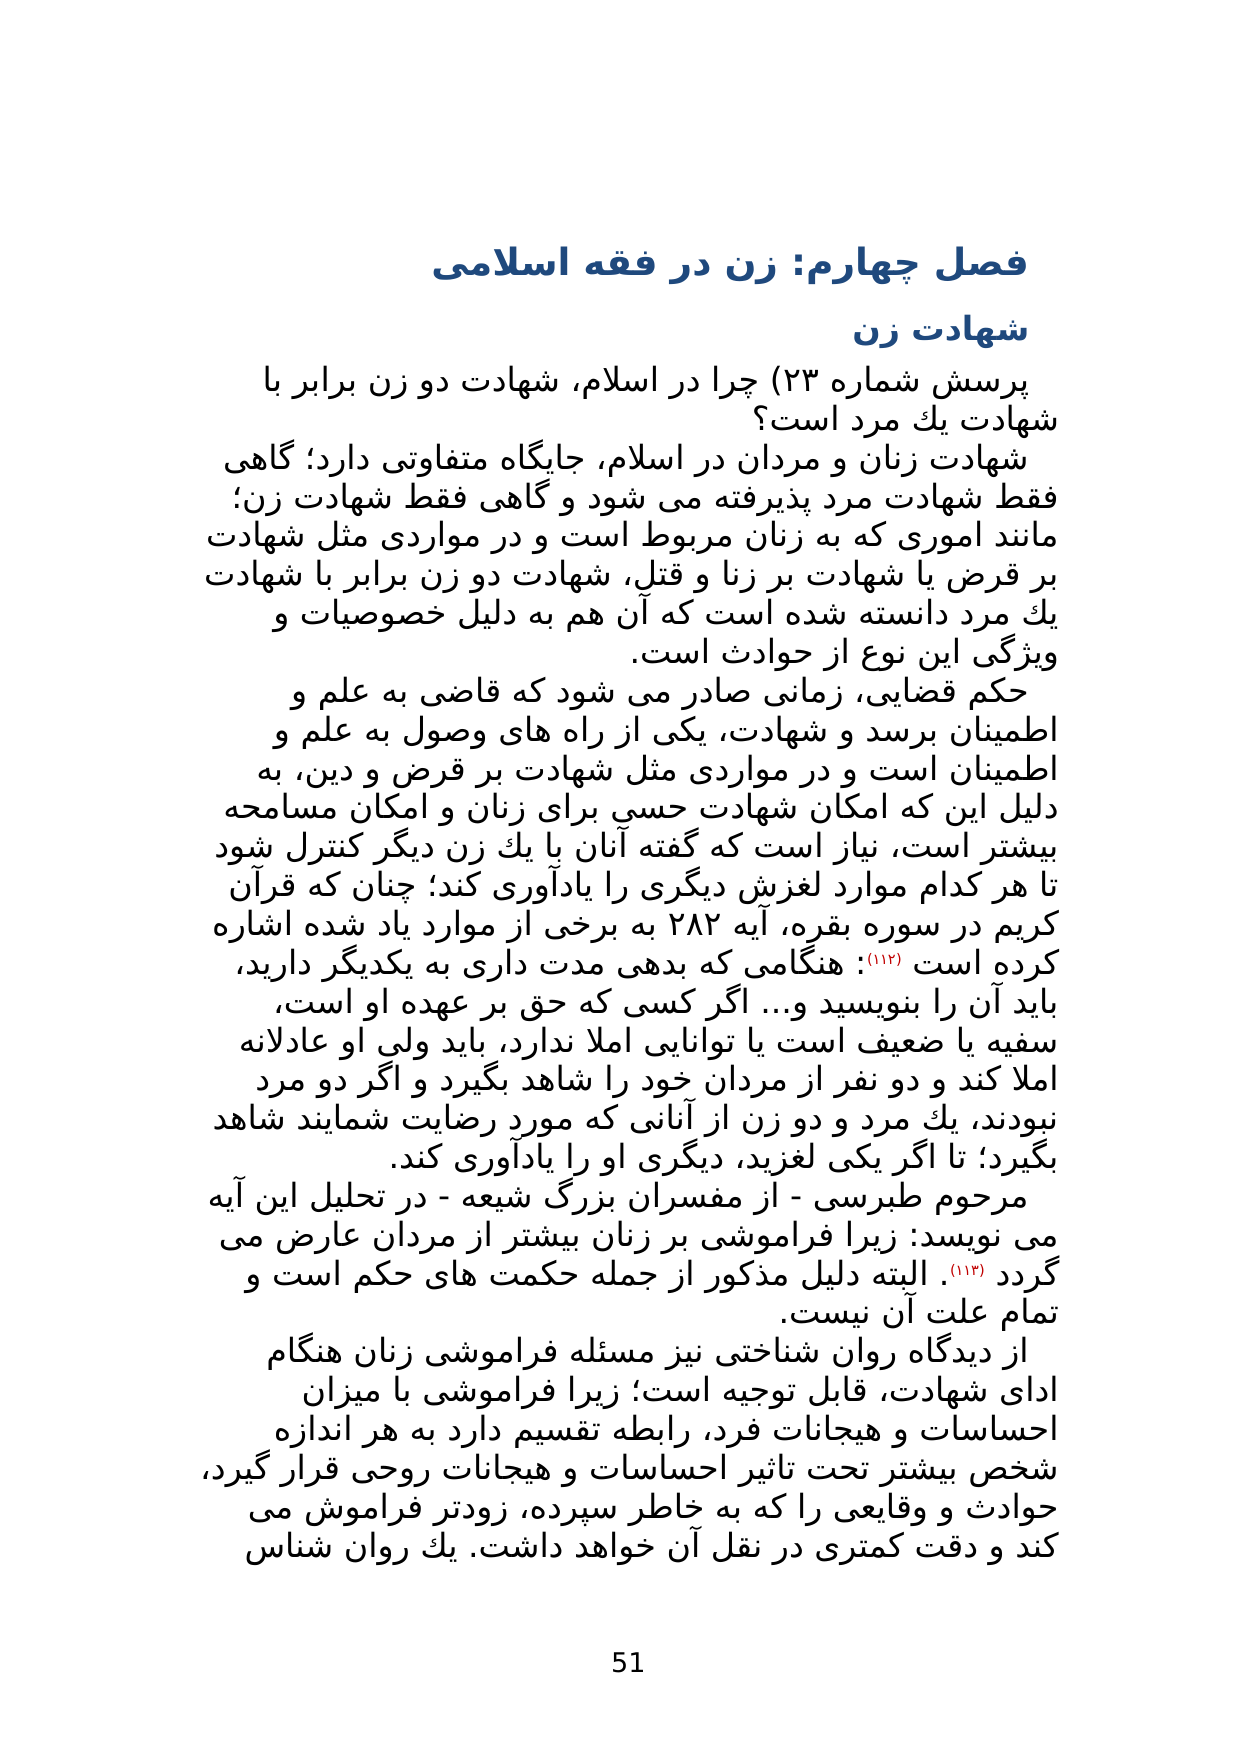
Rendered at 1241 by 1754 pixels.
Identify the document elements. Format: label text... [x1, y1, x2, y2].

text شهادت زنان و مردان در اسلام، جايگاه متفاوتى دارد؛ گاهى فقط شهادت مرد پذيرفته مى شود و گاهى فقط شهادت زن؛ مانند امورى كه به زنان مربوط است و در مواردى مثل شهادت بر قرض يا شهادت بر زنا و قتل، شهادت دو زن برابر با شهادت يك مرد دانسته شده است كه آن هم به دليل خصوصيات و ويژگى اين نوع از حوادث است. [197, 438, 1059, 671]
text مرحوم طبرسى - از مفسران بزرگ شيعه - در تحليل اين آيه مى نويسد: زيرا فراموشى بر زنان بيشتر از مردان عارض مى گردد (١١٣). البته دليل مذكور از جمله حكمت هاى حكم است و تمام علت آن نيست. [197, 1176, 1059, 1332]
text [197, 1332, 1059, 1565]
subtitle فصل چهارم: زن در فقه اسلامى [197, 241, 1059, 284]
text حكم قضايى، زمانى صادر مى شود كه قاضى به علم و اطمينان برسد و شهادت، يكى از راه هاى وصول به علم و اطمينان است و در مواردى مثل شهادت بر قرض و دين، به دليل اين كه امكان شهادت حسى براى زنان و امكان مسامحه بيشتر است، نياز است كه گفته آنان با يك زن ديگر كنترل شود تا هر كدام موارد لغزش ديگرى را يادآورى كند؛ چنان كه قرآن كريم در سوره بقره، آيه ٢٨٢ به برخى از موارد ياد شده اشاره كرده است (١١٢): هنگامى كه بدهى مدت دارى به يكديگر داريد، بايد آن را بنويسيد و... اگر كسى كه حق بر عهده او است، سفيه يا ضعيف است يا توانايى املا ندارد، بايد ولى او عادلانه املا كند و دو نفر از مردان خود را شاهد بگيرد و اگر دو مرد نبودند، يك مرد و دو زن از آنانى كه مورد رضايت شمايند شاهد بگيرد؛ تا اگر يكى لغزيد، ديگرى او را يادآورى كند. [197, 671, 1059, 1176]
text پرسش شماره ٢٣) چرا در اسلام، شهادت دو زن برابر با شهادت يك مرد است؟ [197, 361, 1059, 438]
subtitle شهادت زن [197, 309, 1059, 348]
